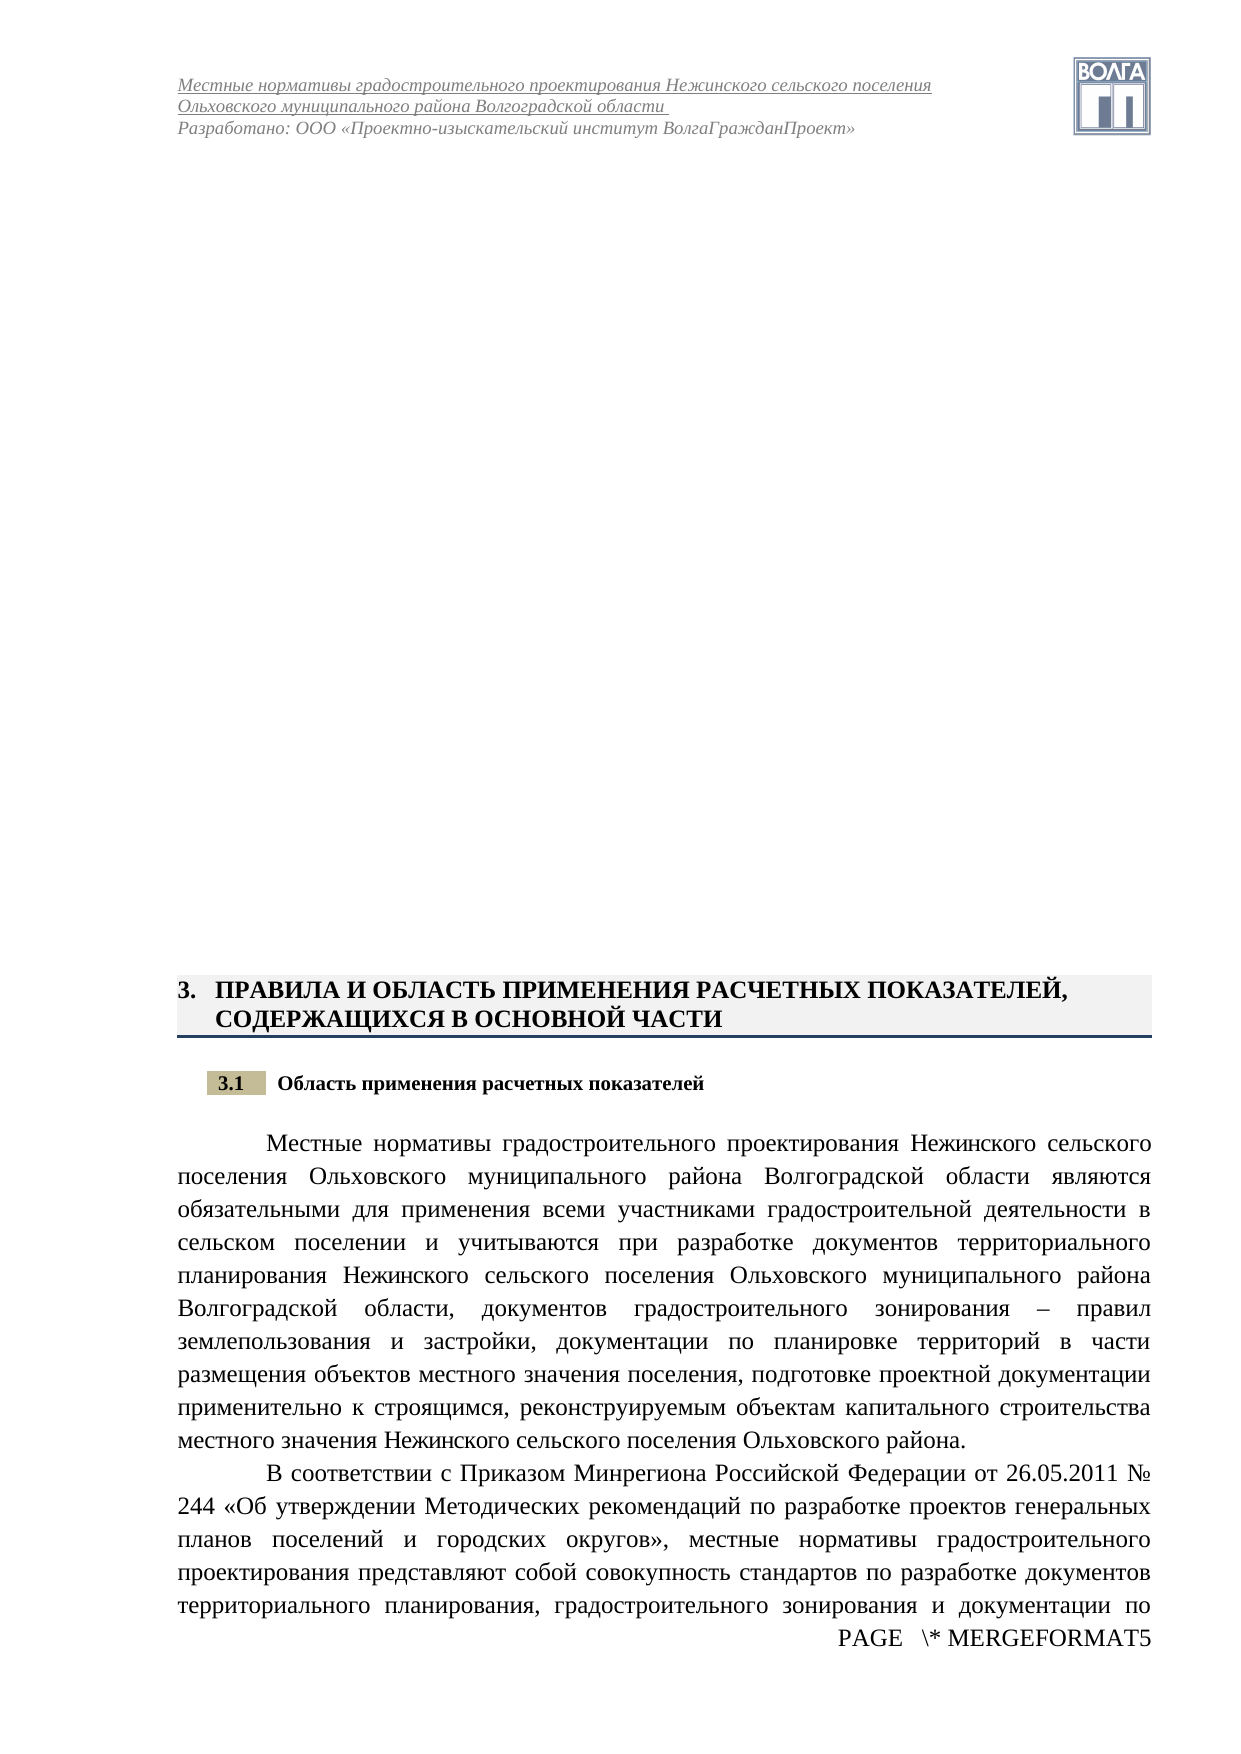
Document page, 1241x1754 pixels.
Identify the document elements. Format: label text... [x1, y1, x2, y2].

text Местные нормативы градостроительного проектирования Нежинского сельского поселения Ольховского муниципального района Волгоградской области являются обязательными для применения всеми участниками градостроительной деятельности в сельском поселении и учитываются при разработке документов территориального планирования Нежинского сельского поселения Ольховского муниципального района Волгоградской области, документов градостроительного зонирования – правил землепользования и застройки, документации по планировке территорий в части размещения объектов местного значения поселения, подготовке проектной документации применительно к строящимся, реконструируемым объектам капитального строительства местного значения Нежинского сельского поселения Ольховского района. [177, 1128, 1152, 1454]
table_header 3.1 [207, 1071, 266, 1095]
text 3. ПРАВИЛА И ОБЛАСТЬ ПРИМЕНЕНИЯ РАСЧЕТНЫХ ПОКАЗАТЕЛЕЙ, [177, 975, 1152, 1004]
picture [1073, 57, 1155, 141]
table_header Область применения расчетных показателей [266, 1071, 1152, 1095]
text СОДЕРЖАЩИХСЯ В ОСНОВНОЙ ЧАСТИ [177, 1004, 1152, 1035]
